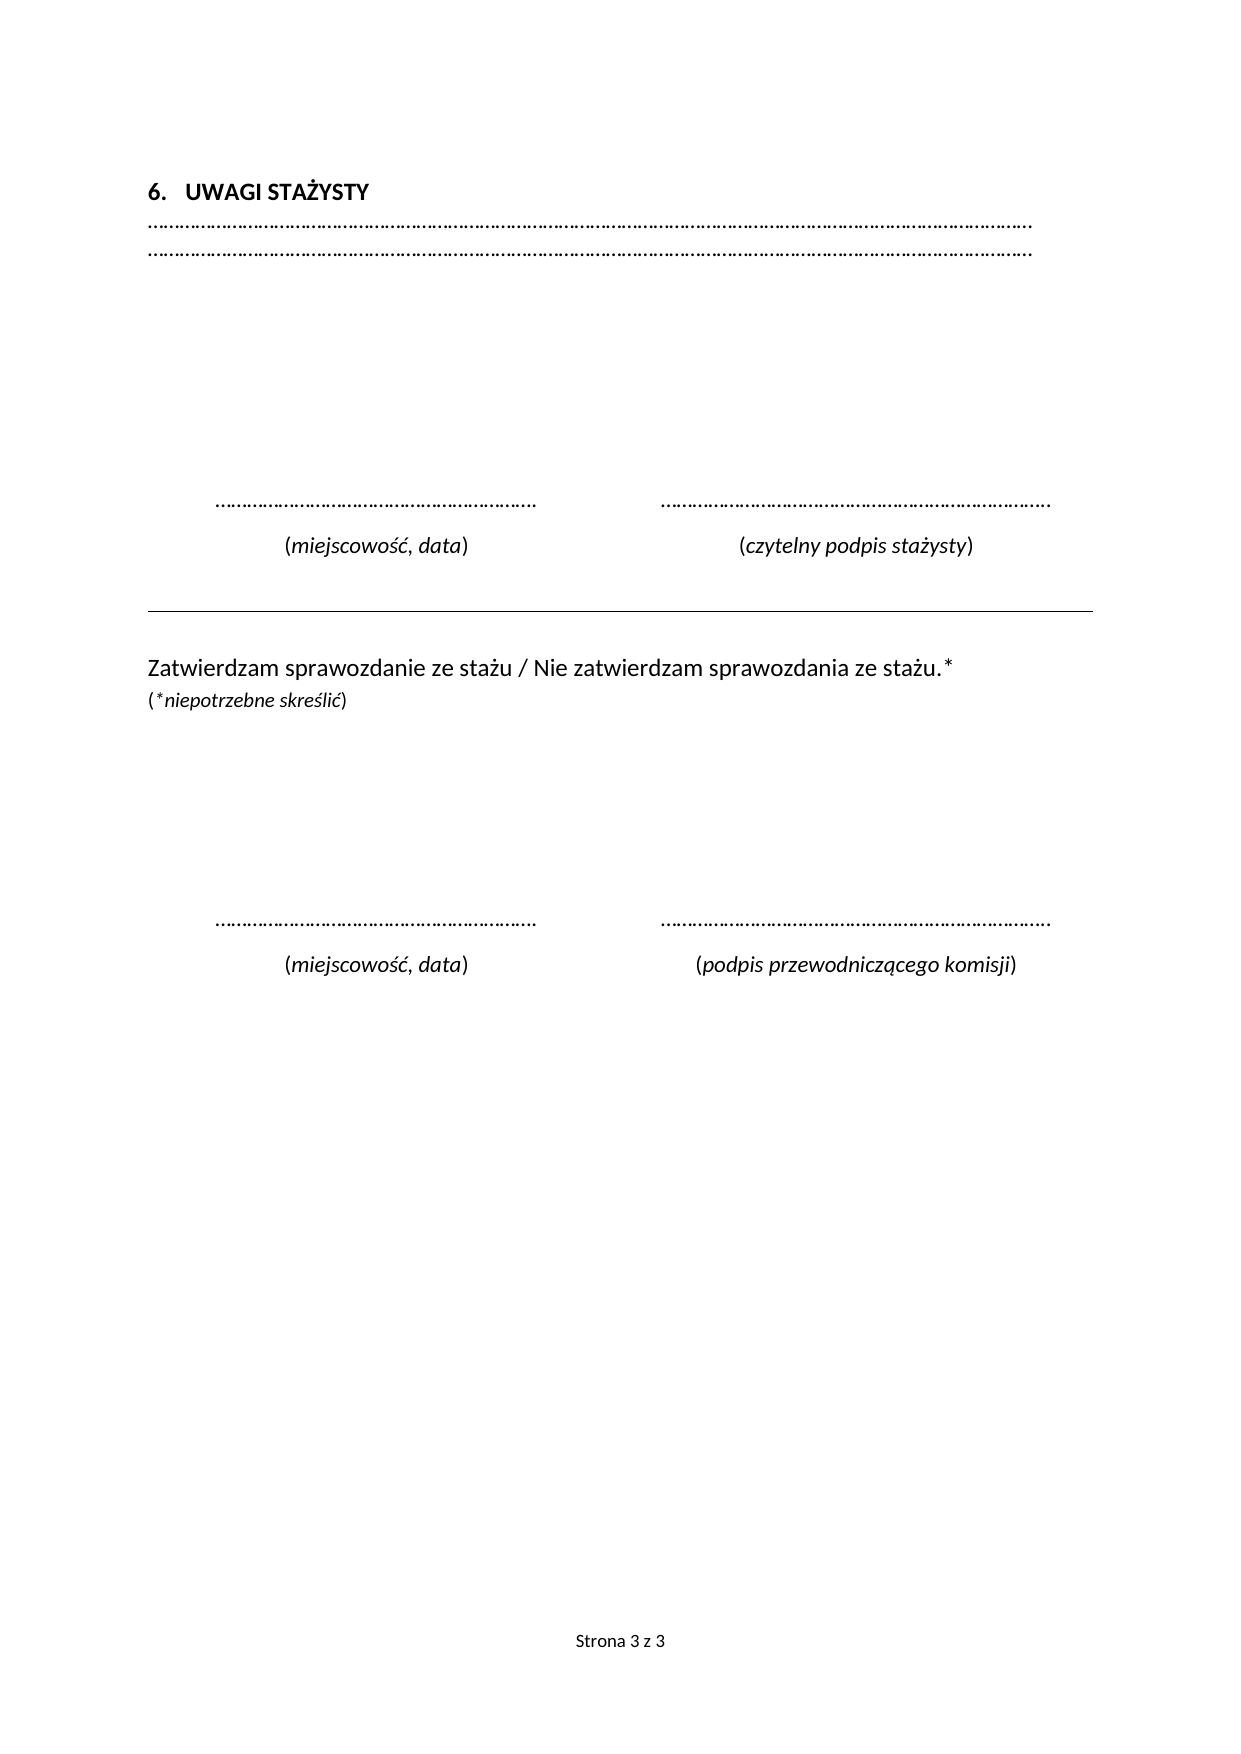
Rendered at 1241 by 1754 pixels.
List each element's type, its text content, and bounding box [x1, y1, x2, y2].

text (*niepotrzebne skreślić) [148, 687, 1093, 712]
list UWAGI STAŻYSTY [148, 176, 1093, 206]
table_header ……………………………………………………. (miejscowość, data) [136, 297, 616, 578]
table_header ……………………………………………………………….. (podpis przewodniczącego komisji) [616, 716, 1096, 997]
text Zatwierdzam sprawozdanie ze stażu / Nie zatwierdzam sprawozdania ze stażu.* [148, 652, 1093, 682]
table_header ……………………………………………………. (miejscowość, data) [136, 716, 616, 997]
text …………………………………………………………………………………………………………………………………………………… [148, 206, 1093, 234]
text …………………………………………………………………………………………………………………………………………………… [148, 234, 1093, 262]
table_header ……………………………………………………………….. (czytelny podpis stażysty) [616, 297, 1096, 578]
